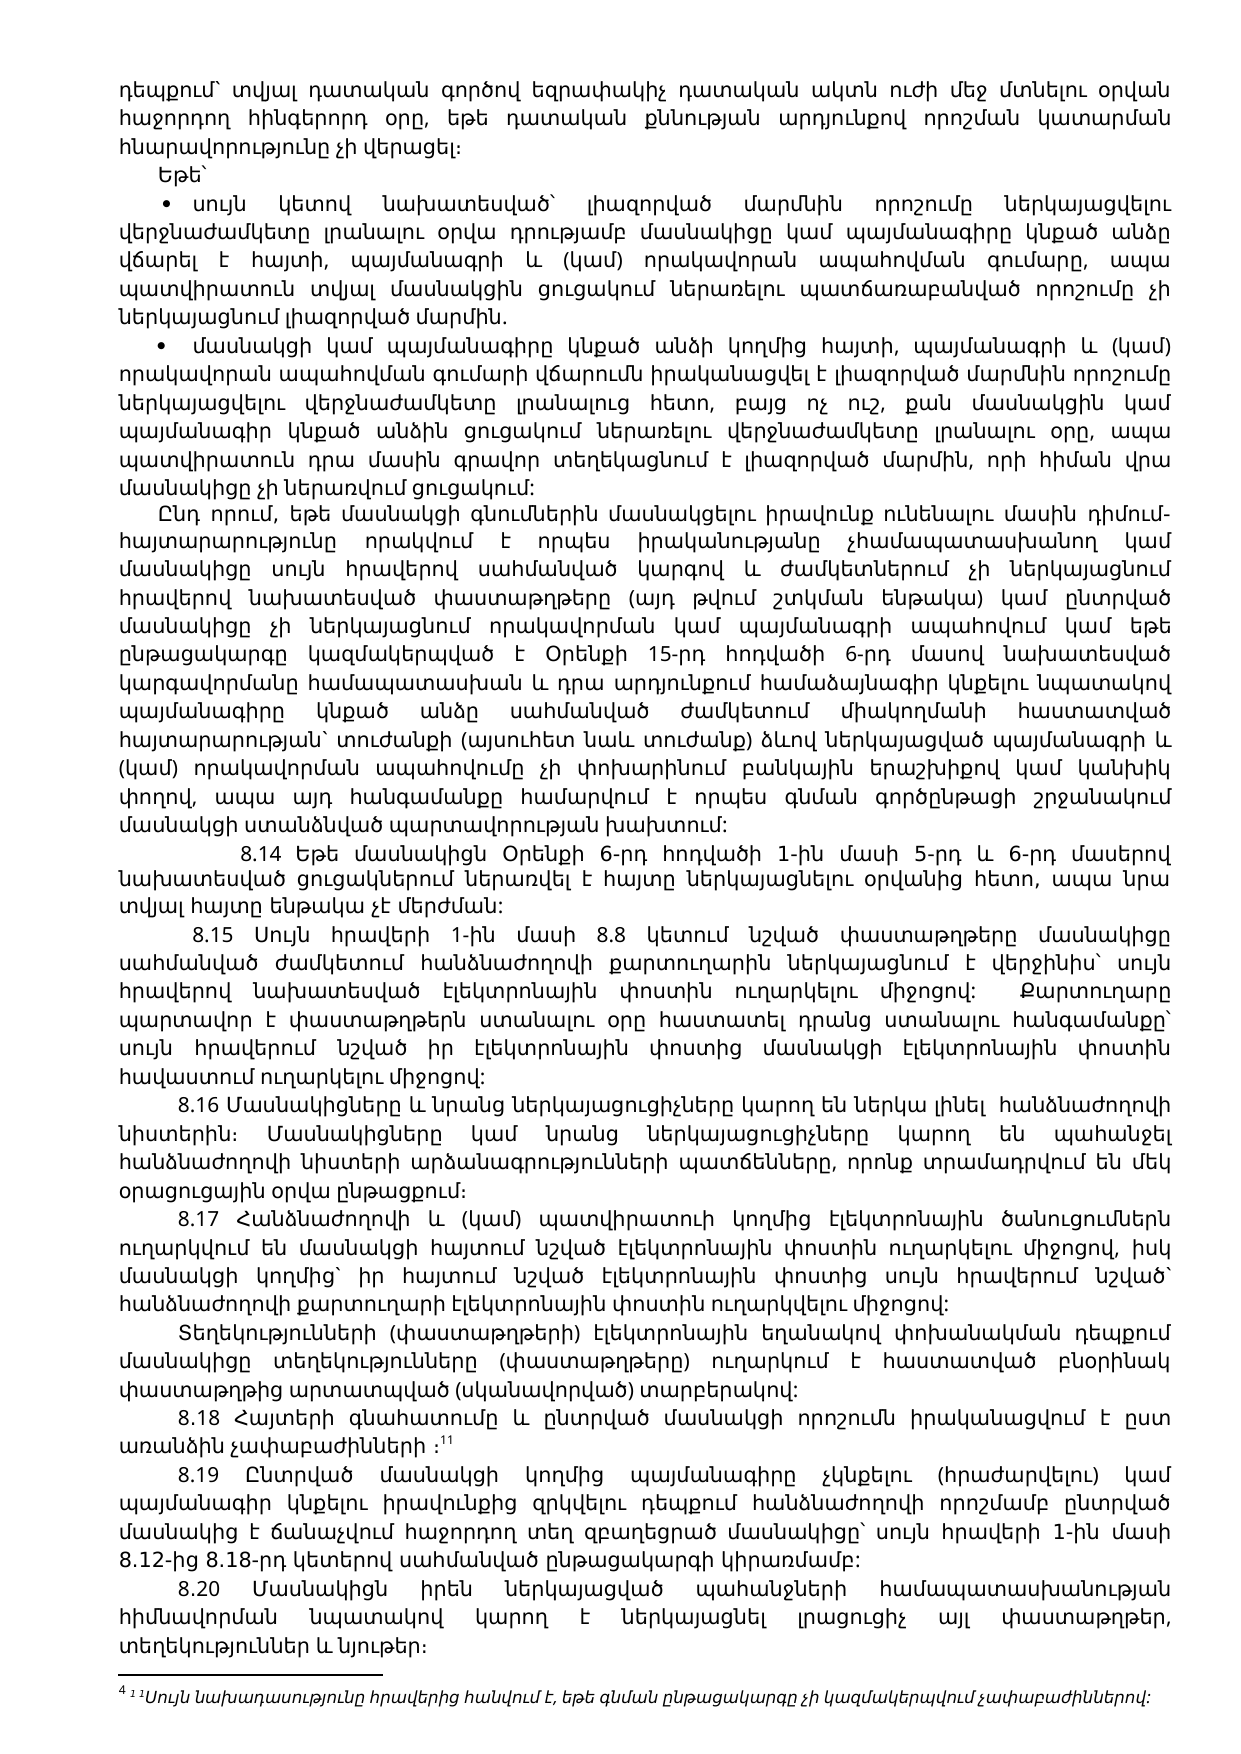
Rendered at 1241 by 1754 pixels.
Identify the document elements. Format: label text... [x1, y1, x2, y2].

text Եթե՝ [118, 160, 1171, 189]
list մասնակցի կամ պայմանագիրը կնքած անձի կողմից հայտի, պայմանագրի և (կամ) որակավորան ապահովման գումարի վճարումն իրականացվել է լիազորված մարմնին որոշումը ներկայացվելու վերջնաժամկետը լրանալուց հետո, բայց ոչ ուշ, քան մասնակցին կամ պայմանագիր կնքած անձին ցուցակում ներառելու վերջնաժամկետը լրանալու օրը, ապա պատվիրատուն դրա մասին գրավոր տեղեկացնում է լիազորված մարմին, որի հիման վրա մասնակիցը չի ներառվում ցուցակում: [118, 331, 1171, 502]
list սույն կետով նախատեսված՝ լիազորված մարմնին որոշումը ներկայացվելու վերջնաժամկետը լրանալու օրվա դրությամբ մասնակիցը կամ պայմանագիրը կնքած անձը վճարել է հայտի, պայմանագրի և (կամ) որակավորան ապահովման գումարը, ապա պատվիրատուն տվյալ մասնակցին ցուցակում ներառելու պատճառաբանված որոշումը չի ներկայացնում լիազորված մարմին. [118, 189, 1171, 331]
text 8.19 Ընտրված մասնակցի կողմից պայմանագիրը չկնքելու (հրաժարվելու) կամ պայմանագիր կնքելու իրավունքից զրկվելու դեպքում հանձնաժողովի որոշմամբ ընտրված մասնակից է ճանաչվում հաջորդող տեղ զբաղեցրած մասնակիցը՝ սույն հրավերի 1-ին մասի 8.12-ից 8.18-րդ կետերով սահմանված ընթացակարգի կիրառմամբ: [118, 1460, 1171, 1574]
text Ընդ որում, եթե մասնակցի գնումներին մասնակցելու իրավունք ունենալու մասին դիմում-հայտարարությունը որակվում է որպես իրականությանը չհամապատասխանող կամ մասնակիցը սույն հրավերով սահմանված կարգով և ժամկետներում չի ներկայացնում հրավերով նախատեսված փաստաթղթերը (այդ թվում շտկման ենթակա) կամ ընտրված մասնակիցը չի ներկայացնում որակավորման կամ պայմանագրի ապահովում կամ եթե ընթացակարգը կազմակերպված է Օրենքի 15-րդ հոդվածի 6-րդ մասով նախատեսված կարգավորմանը համապատասխան և դրա արդյունքում համաձայնագիր կնքելու նպատակով պայմանագիրը կնքած անձը սահմանված ժամկետում միակողմանի հաստատված հայտարարության` տուժանքի (այսուհետ նաև տուժանք) ձևով ներկայացված պայմանագրի և (կամ) որակավորման ապահովումը չի փոխարինում բանկային երաշխիքով կամ կանխիկ փողով, ապա այդ հանգամանքը համարվում է որպես գնման գործընթացի շրջանակում մասնակցի ստանձնված պարտավորության խախտում: [118, 502, 1171, 839]
text 8.15 Սույն հրավերի 1-ին մասի 8.8 կետում նշված փաստաթղթերը մասնակիցը սահմանված ժամկետում հանձնաժողովի քարտուղարին ներկայացնում է վերջինիս՝ սույն հրավերով նախատեսված էլեկտրոնային փոստին ուղարկելու միջոցով: Քարտուղարը պարտավոր է փաստաթղթերն ստանալու օրը հաստատել դրանց ստանալու հանգամանքը՝ սույն հրավերում նշված իր էլեկտրոնային փոստից մասնակցի էլեկտրոնային փոստին հավաստում ուղարկելու միջոցով: [118, 920, 1171, 1090]
text 8.16 Մասնակիցները և նրանց ներկայացուցիչները կարող են ներկա լինել հանձնաժողովի նիստերին։ Մասնակիցները կամ նրանց ներկայացուցիչները կարող են պահանջել հանձնաժողովի նիստերի արձանագրությունների պատճենները, որոնք տրամադրվում են մեկ օրացուցային օրվա ընթացքում։ [118, 1090, 1171, 1204]
text 8.17 Հանձնաժողովի և (կամ) պատվիրատուի կողմից էլեկտրոնային ծանուցումներն ուղարկվում են մասնակցի հայտում նշված էլեկտրոնային փոստին ուղարկելու միջոցով, իսկ մասնակցի կողմից` իր հայտում նշված էլեկտրոնային փոստից սույն հրավերում նշված` հանձնաժողովի քարտուղարի էլեկտրոնային փոստին ուղարկվելու միջոցով: [118, 1204, 1171, 1318]
text Տեղեկությունների (փաստաթղթերի) էլեկտրոնային եղանակով փոխանակման դեպքում մասնակիցը տեղեկությունները (փաստաթղթերը) ուղարկում է հաստատված բնօրինակ փաստաթղթից արտատպված (սկանավորված) տարբերակով: [118, 1318, 1171, 1403]
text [118, 75, 1171, 160]
text 8.14 Եթե մասնակիցն Օրենքի 6-րդ հոդվածի 1-ին մասի 5-րդ և 6-րդ մասերով նախատեսված ցուցակներում ներառվել է հայտը ներկայացնելու օրվանից հետո, ապա նրա տվյալ հայտը ենթակա չէ մերժման: [118, 839, 1171, 920]
text 8.20 Մասնակիցն իրեն ներկայացված պահանջների համապատասխանության հիմնավորման նպատակով կարող է ներկայացնել լրացուցիչ այլ փաստաթղթեր, տեղեկություններ և նյութեր։ [118, 1574, 1171, 1659]
text 8.18 Հայտերի գնահատումը և ընտրված մասնակցի որոշումն իրականացվում է ըստ առանձին չափաբաժինների։11 [118, 1403, 1171, 1460]
